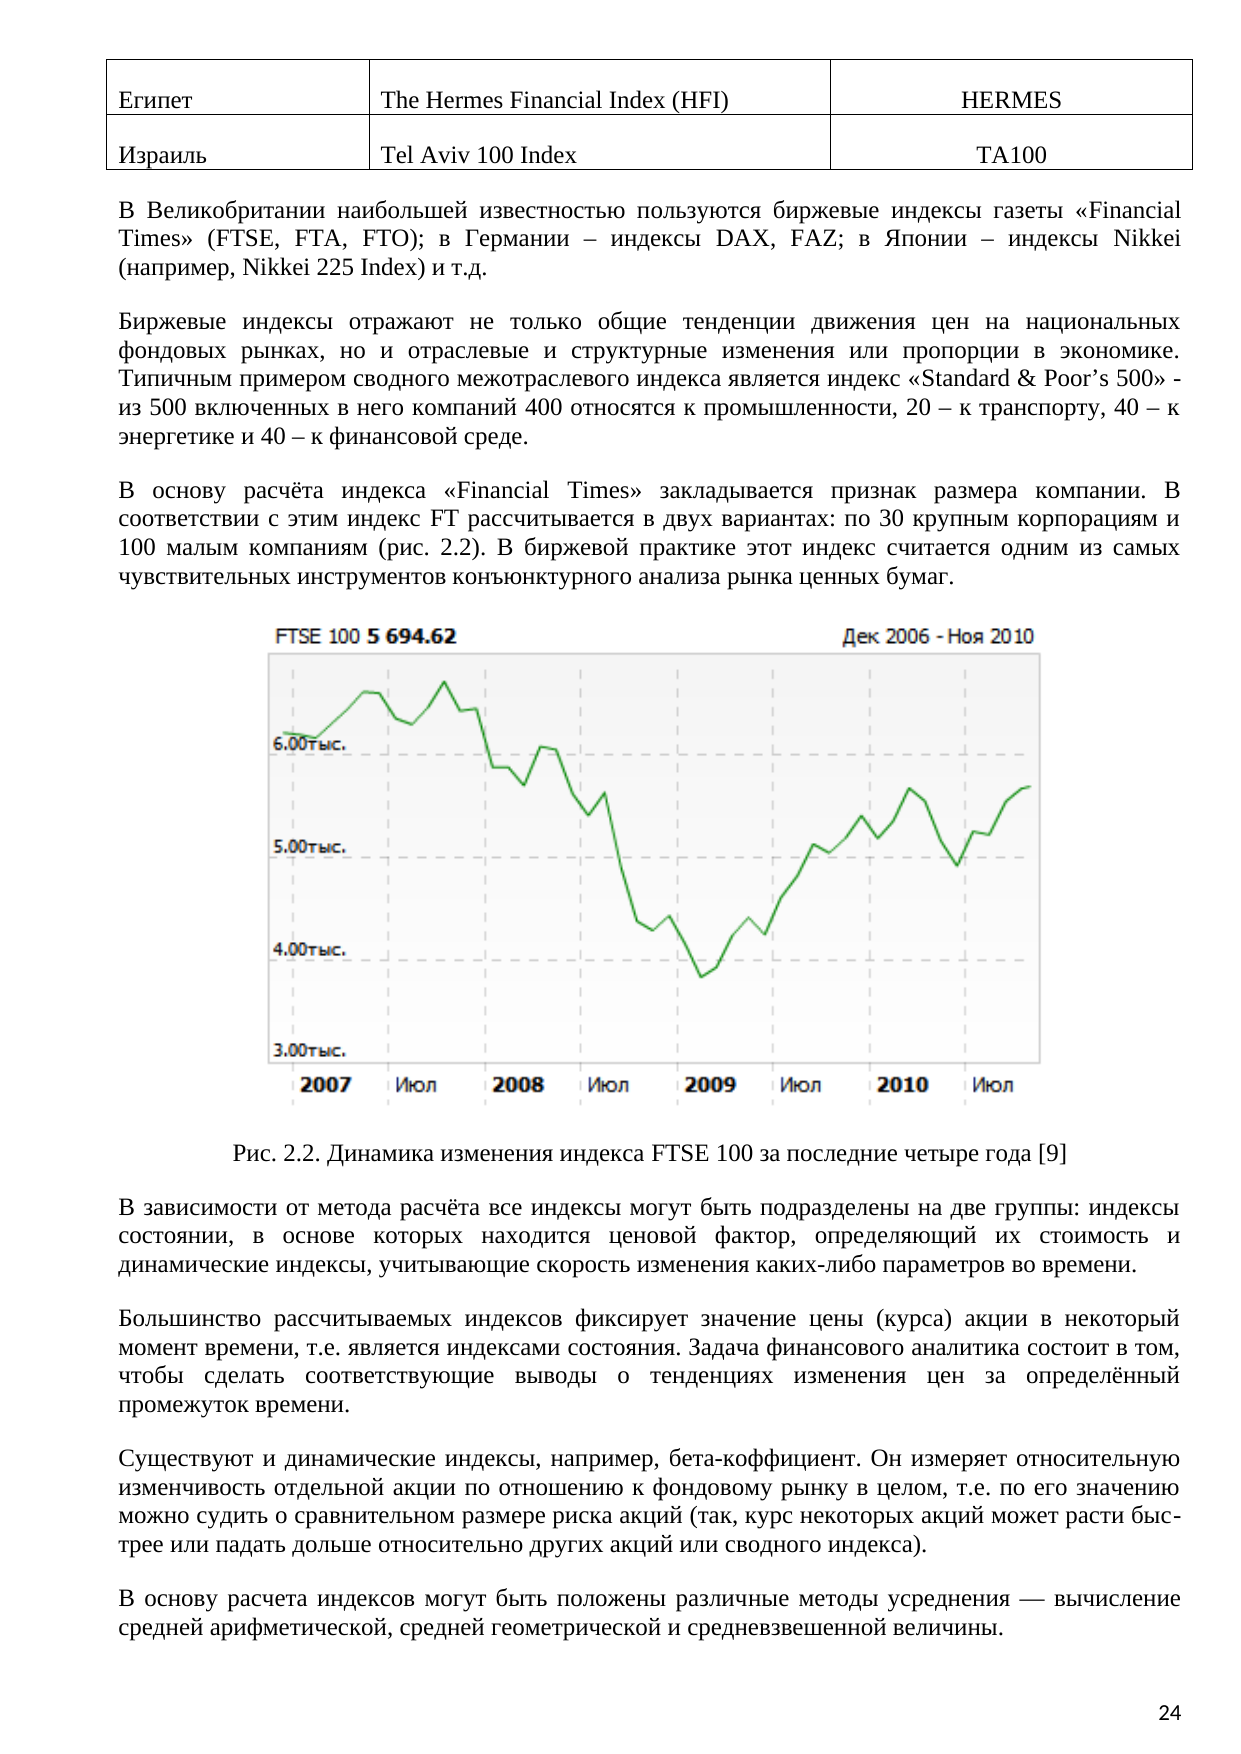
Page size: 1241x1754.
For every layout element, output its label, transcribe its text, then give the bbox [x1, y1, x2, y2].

text Биржевые индексы отражают не только общие тенденции движения цен на национальных фондовых рынках, но и отраслевые и структурные изменения или пропорции в экономике. Типичным примером сводного межотраслевого индекса является индекс «Standard & Poor’s 500» - из 500 включенных в него компаний 400 относятся к промышленности, 20 – к транспорту, 40 – к энергетике и 40 – к финансовой среде. [118, 306, 1181, 450]
text Большинство рассчитываемых индексов фиксирует значение цены (курса) акции в некоторый момент времени, т.е. является индексами состояния. Задача финансового аналитика состоит в том, чтобы сделать соответствующие выводы о тенденциях изменения цен за определённый промежуток времени. [118, 1303, 1181, 1418]
table_cell HERMES [831, 60, 1192, 114]
table_cell TA100 [831, 115, 1192, 169]
text В Великобритании наибольшей известностью пользуются биржевые индексы газеты «Financial Times» (FTSE, FTA, FTO); в Германии – индексы DAX, FAZ; в Японии – индексы Nikkei (например, Nikkei 225 Index) и т.д. [118, 195, 1181, 281]
text В основу расчёта индекса «Financial Times» закладывается признак размера компании. В соответствии с этим индекс FT рассчитывается в двух вариантах: по 30 крупным корпорациям и 100 малым компаниям (рис. 2.2). В биржевой практике этот индекс считается одним из самых чувствительных инструментов конъюнктурного анализа рынка ценных бумаг. [118, 475, 1181, 590]
text В зависимости от метода расчёта все индексы могут быть подразделены на две группы: индексы состоянии, в основе которых находится ценовой фактор, определяющий их стоимость и динамические индексы, учитывающие скорость изменения каких-либо параметров во времени. [118, 1192, 1181, 1278]
text Рис. 2.2. Динамика изменения индекса FTSE 100 за последние четыре года [9] [118, 1138, 1181, 1167]
table_cell Израиль [107, 115, 369, 169]
table_cell Tel Aviv 100 Index [370, 115, 830, 169]
text В основу расчета индексов могут быть положены различные методы усреднения — вычисление средней арифметической, средней геометрической и средневзвешенной величины. [118, 1583, 1181, 1640]
table_cell Египет [107, 60, 369, 114]
text Существуют и динамические индексы, например, бета-коффициент. Он измеряет относительную изменчивость отдельной акции по отношению к фондовому рынку в целом, т.е. по его значению можно судить о сравнительном размере риска акций (так, курс некоторых акций может расти быстрее или падать дольше относительно других акций или сводного индекса). [118, 1443, 1181, 1558]
table_cell The Hermes Financial Index (HFI) [370, 60, 830, 114]
picture [257, 614, 1043, 1113]
